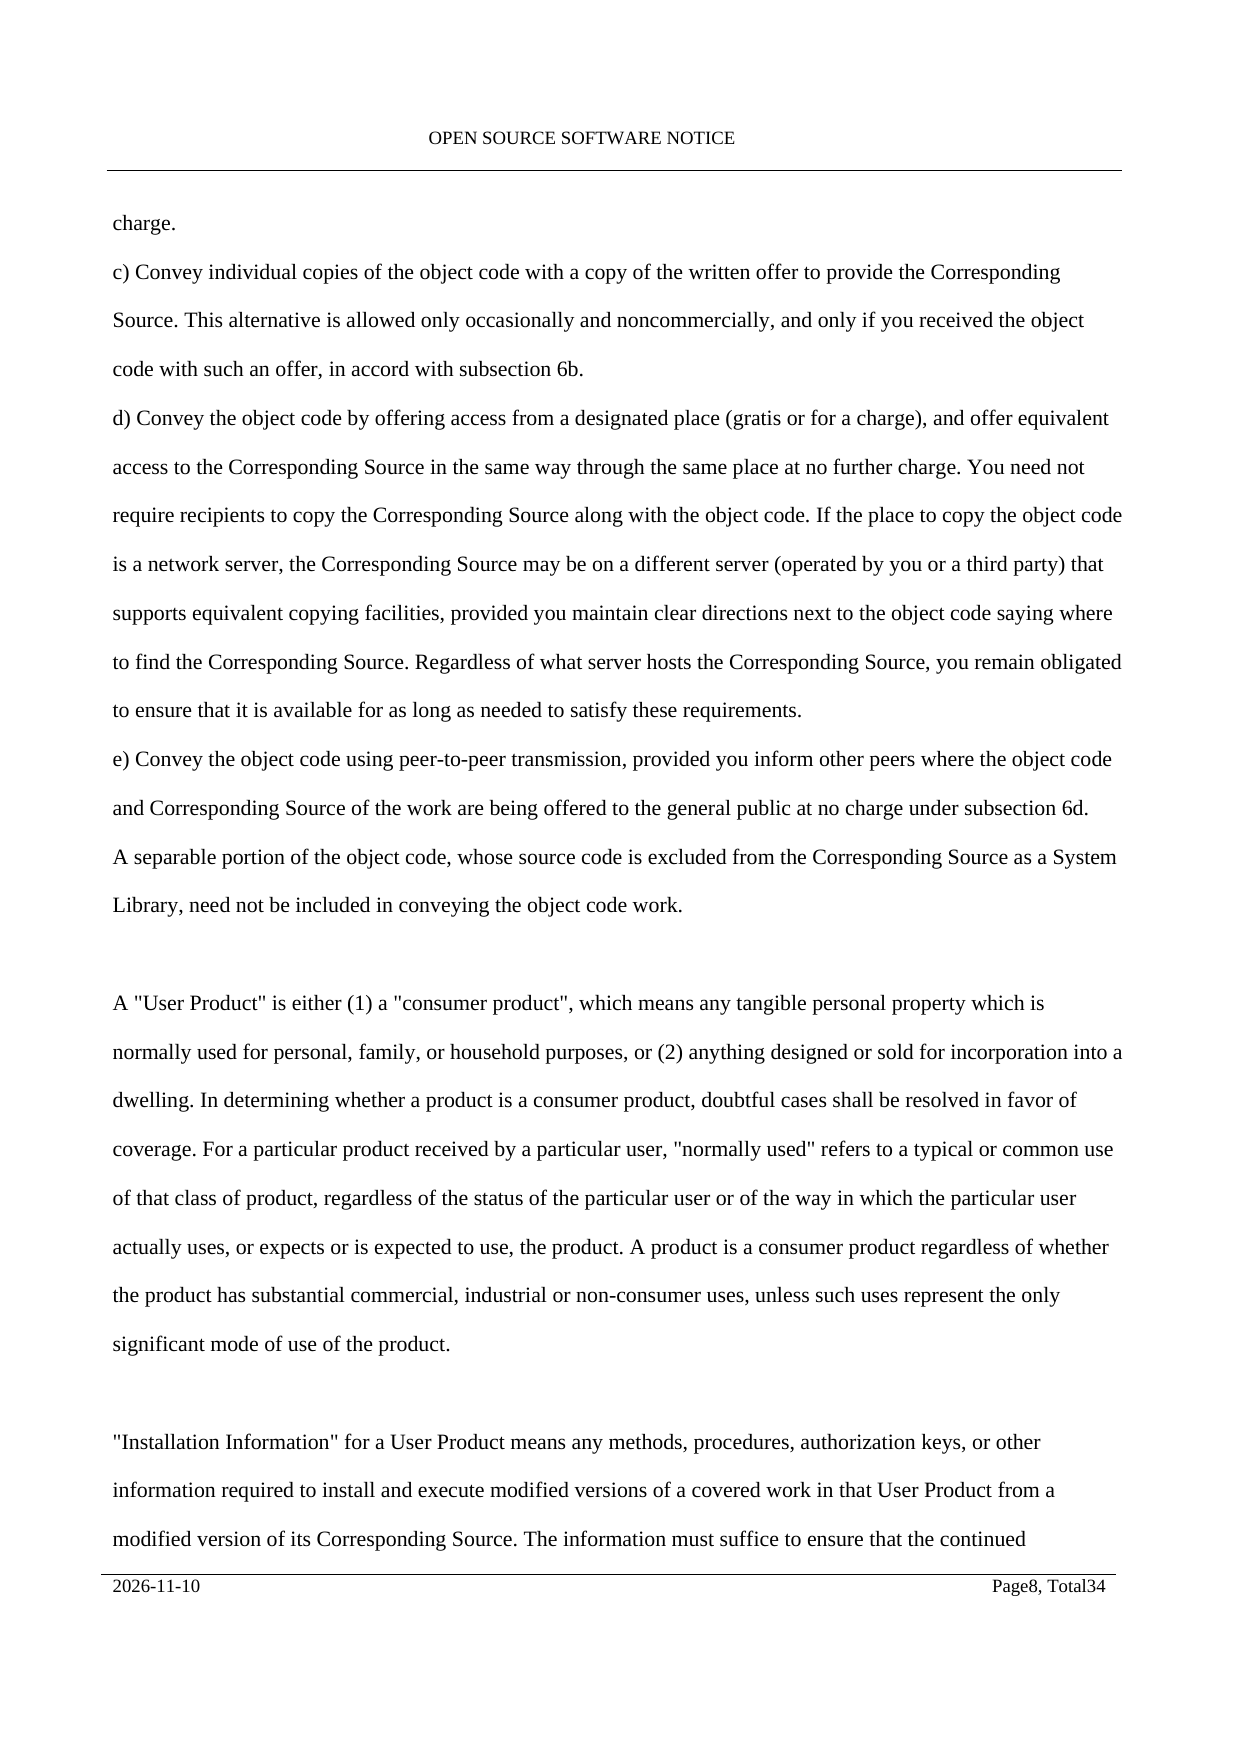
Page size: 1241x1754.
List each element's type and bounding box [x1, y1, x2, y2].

text [112, 206, 1128, 1555]
